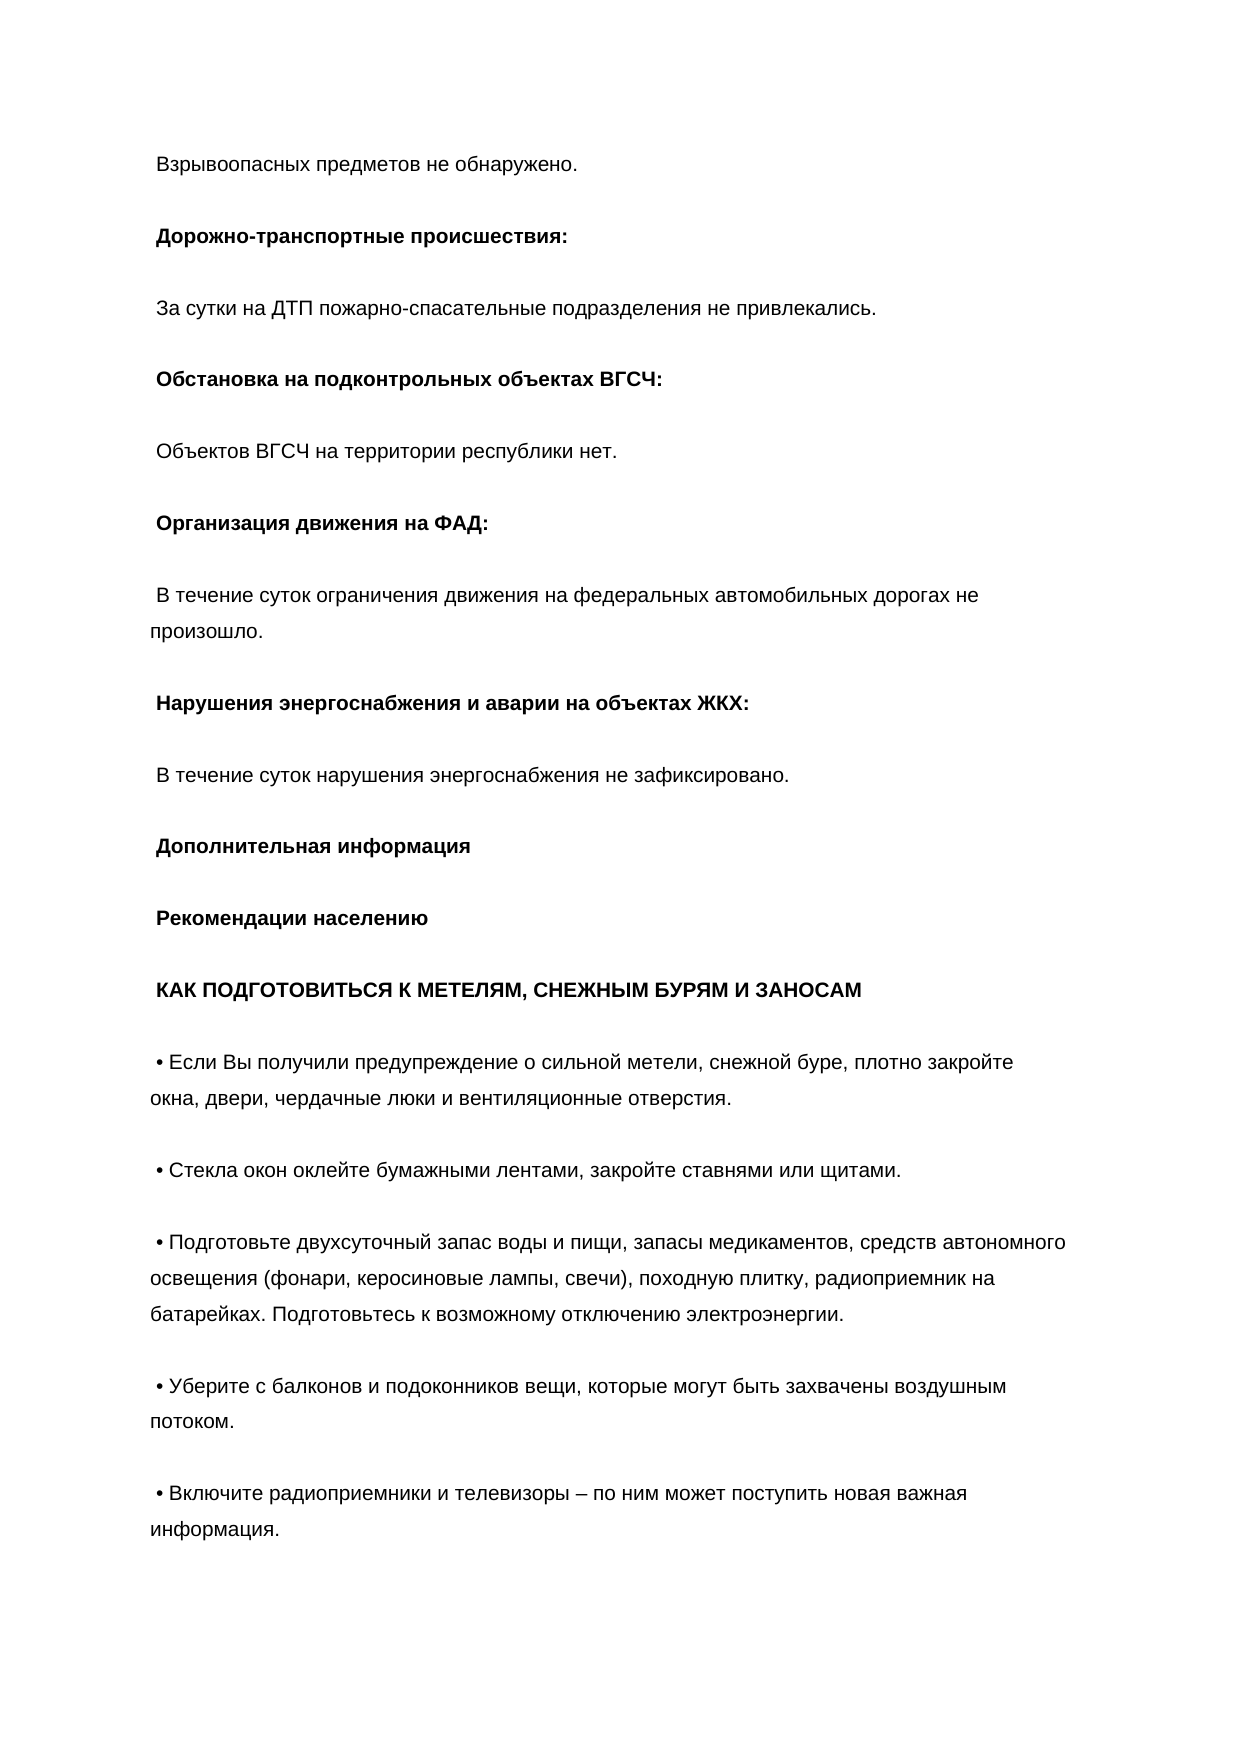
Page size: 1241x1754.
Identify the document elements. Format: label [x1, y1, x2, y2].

table_cell [140, 150, 1078, 1577]
